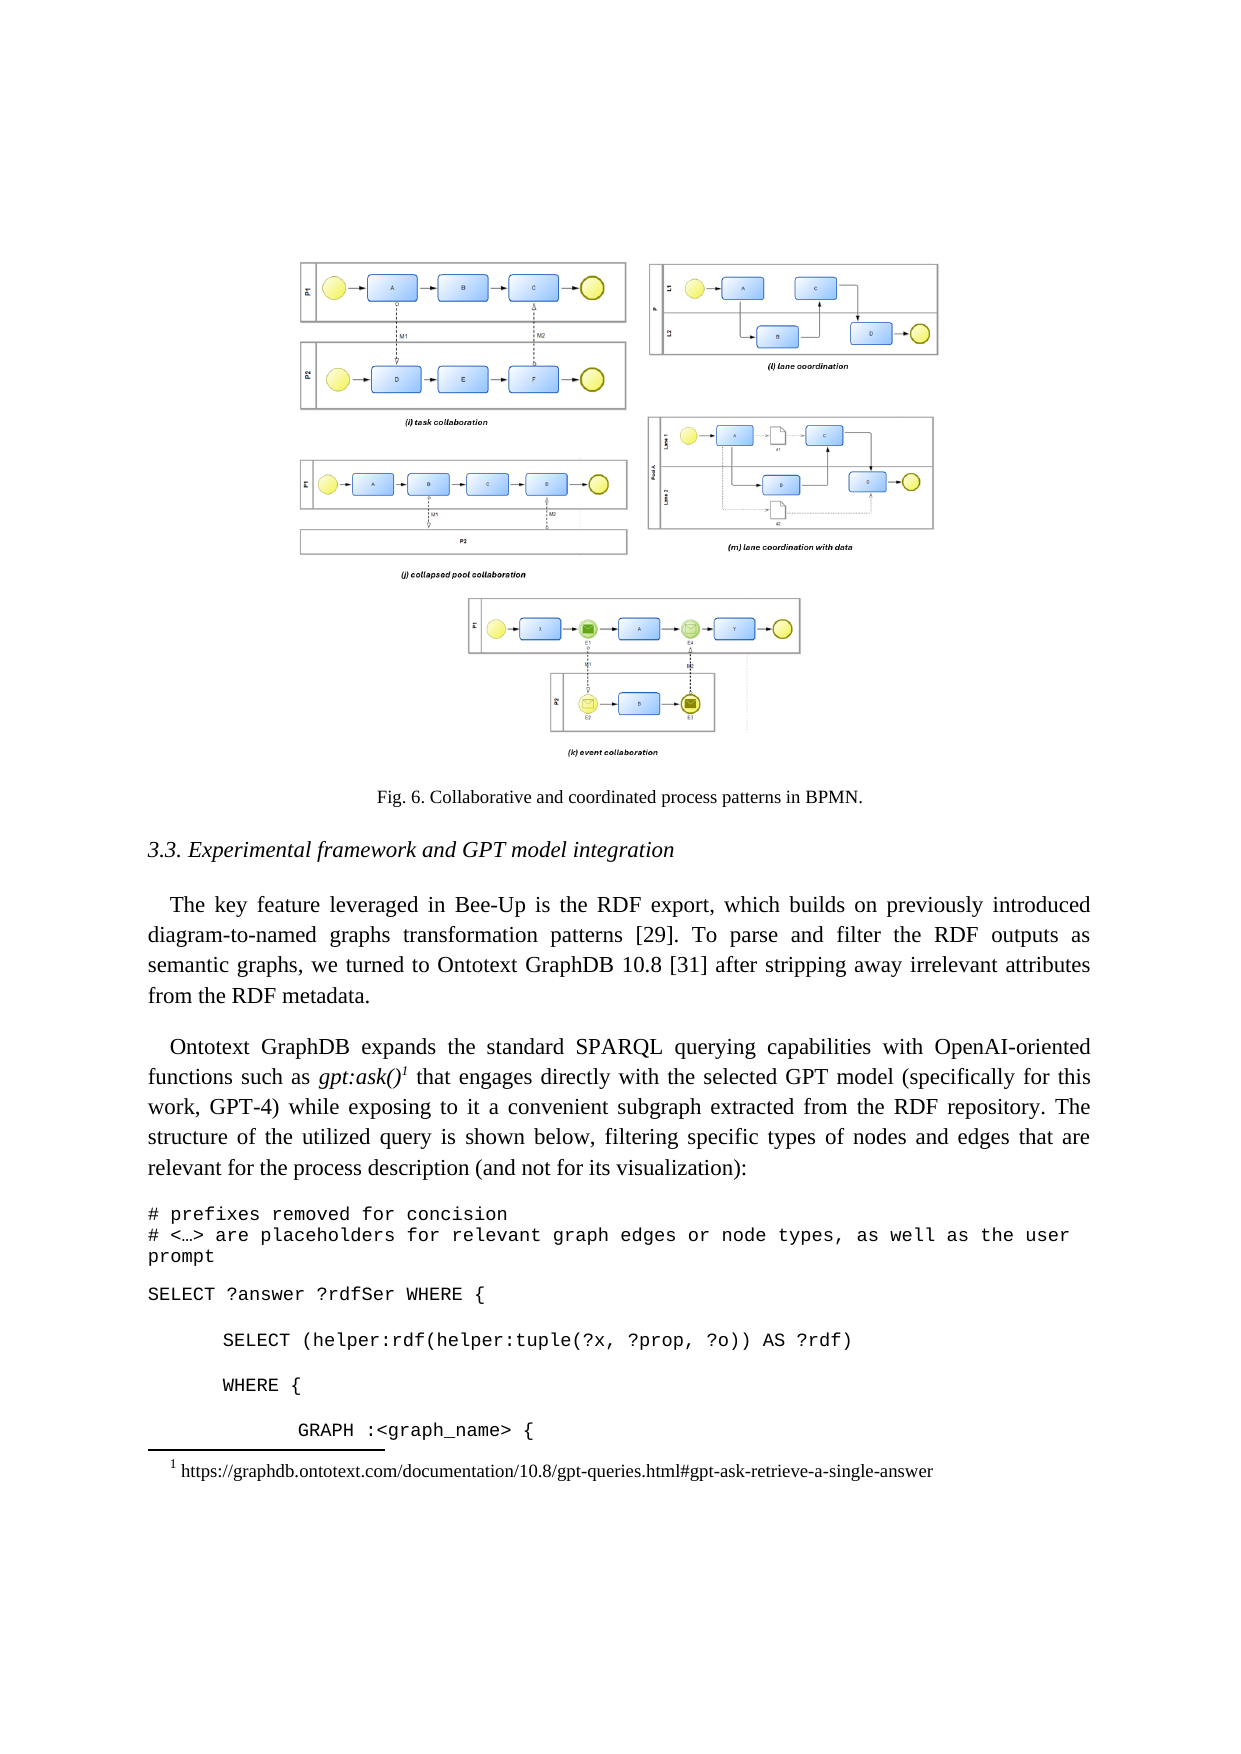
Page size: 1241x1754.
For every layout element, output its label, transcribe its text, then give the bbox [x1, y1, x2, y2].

picture [299, 260, 941, 762]
text GRAPH :<graph_name> { [148, 1421, 1092, 1442]
text Fig. 6. Collaborative and coordinated process patterns in BPMN. [148, 786, 1092, 808]
subtitle Experimental framework and GPT model integration [148, 836, 1092, 862]
text WHERE { [148, 1376, 1092, 1397]
text # <…> are placeholders for relevant graph edges or node types, as well as the user prompt [148, 1226, 1092, 1268]
text The key feature leveraged in Bee-Up is the RDF export, which builds on previously introduced diagram-to-named graphs transformation patterns [29]. To parse and filter the RDF outputs as semantic graphs, we turned to Ontotext GraphDB 10.8 [31] after stripping away irrelevant attributes from the RDF metadata. [148, 891, 1092, 1008]
text SELECT (helper:rdf(helper:tuple(?x, ?prop, ?o)) AS ?rdf) [148, 1330, 1092, 1352]
text # prefixes removed for concision [148, 1205, 1092, 1226]
text SELECT ?answer ?rdfSer WHERE { [148, 1285, 1092, 1306]
text Ontotext GraphDB expands the standard SPARQL querying capabilities with OpenAI-oriented functions such as gpt:ask() that engages directly with the selected GPT model (specifically for this work, GPT-4) while exposing to it a convenient subgraph extracted from the RDF repository. The structure of the utilized query is shown below, filtering specific types of nodes and edges that are relevant for the process description (and not for its visualization): [148, 1033, 1092, 1180]
